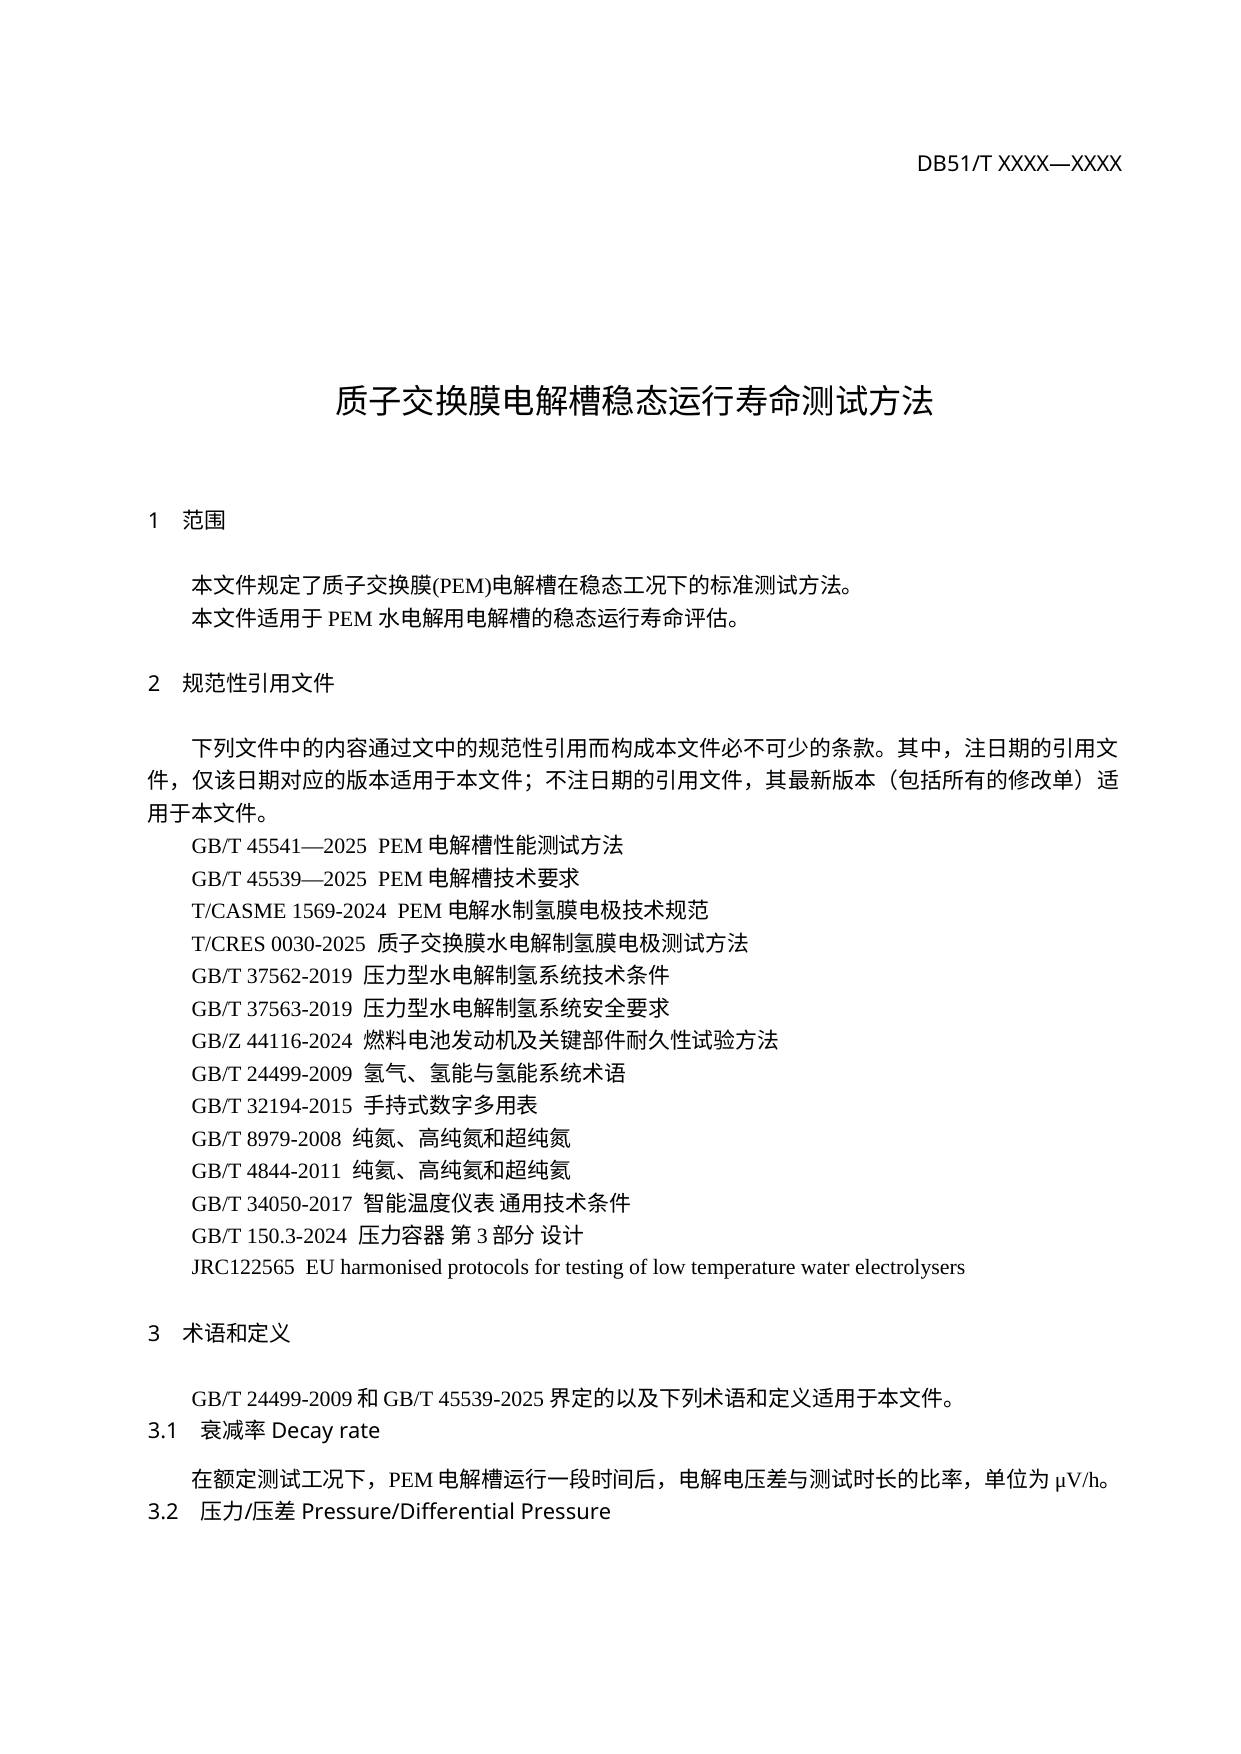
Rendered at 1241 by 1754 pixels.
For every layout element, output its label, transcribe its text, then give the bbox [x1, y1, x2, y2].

text GB/T 45541—2025 PEM电解槽性能测试方法 [148, 828, 1122, 860]
text GB/T 32194-2015 手持式数字多用表 [148, 1088, 1122, 1120]
text T/CRES 0030-2025 质子交换膜水电解制氢膜电极测试方法 [148, 925, 1122, 958]
text GB/T 37562-2019 压力型水电解制氢系统技术条件 [148, 958, 1122, 990]
text GB/Z 44116-2024 燃料电池发动机及关键部件耐久性试验方法 [148, 1023, 1122, 1055]
text GB/T 34050-2017 智能温度仪表 通用技术条件 [148, 1185, 1122, 1218]
text GB/T 37563-2019 压力型水电解制氢系统安全要求 [148, 990, 1122, 1023]
text 衰减率 Decay rate [148, 1413, 1122, 1445]
text 本文件规定了质子交换膜(PEM)电解槽在稳态工况下的标准测试方法。 [148, 568, 1122, 600]
text 规范性引用文件 [148, 665, 1122, 698]
text GB/T 24499-2009 氢气、氢能与氢能系统术语 [148, 1055, 1122, 1088]
text JRC122565 EU harmonised protocols for testing of low temperature water electrolysers [148, 1250, 1122, 1283]
text 下列文件中的内容通过文中的规范性引用而构成本文件必不可少的条款。其中，注日期的引用文件，仅该日期对应的版本适用于本文件；不注日期的引用文件，其最新版本（包括所有的修改单）适用于本文件。 [148, 730, 1122, 828]
text GB/T 150.3-2024 压力容器 第3部分 设计 [148, 1218, 1122, 1250]
text GB/T 45539—2025 PEM电解槽技术要求 [148, 860, 1122, 893]
text T/CASME 1569-2024 PEM电解水制氢膜电极技术规范 [148, 893, 1122, 925]
text GB/T 4844-2011 纯氦、高纯氦和超纯氦 [148, 1153, 1122, 1185]
text GB/T 8979-2008 纯氮、高纯氮和超纯氮 [148, 1120, 1122, 1153]
text 本文件适用于 PEM 水电解用电解槽的稳态运行寿命评估。 [148, 600, 1122, 633]
text 在额定测试工况下，PEM电解槽运行一段时间后，电解电压差与测试时长的比率，单位为μV/h。 [191, 1461, 1122, 1494]
text 范围 [148, 503, 1122, 535]
text 术语和定义 [148, 1315, 1122, 1348]
text 压力/压差 Pressure/Differential Pressure [148, 1494, 1122, 1526]
text GB/T 24499-2009和GB/T 45539-2025 界定的以及下列术语和定义适用于本文件。 [148, 1380, 1122, 1413]
